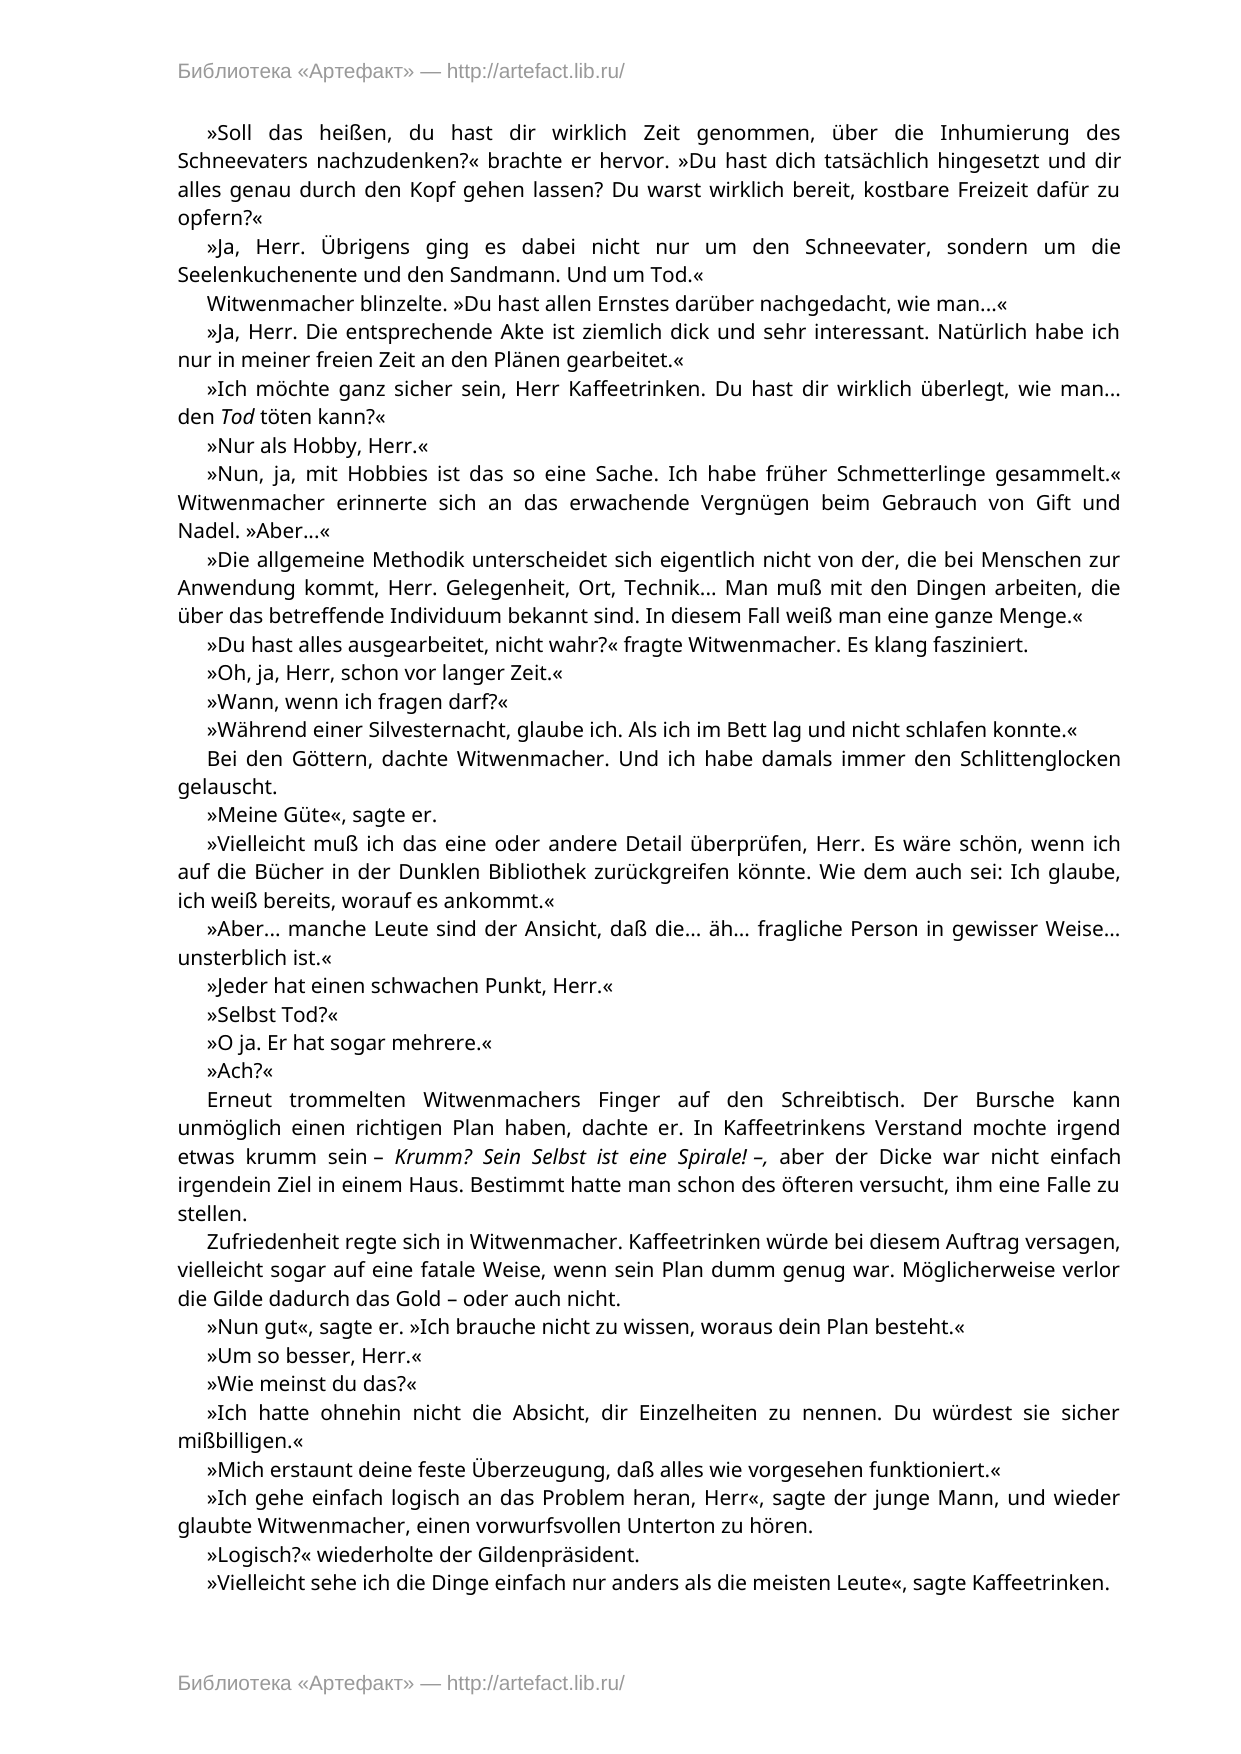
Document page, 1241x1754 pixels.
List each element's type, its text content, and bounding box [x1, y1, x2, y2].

text »Wie meinst du das?« [177, 1369, 1122, 1398]
text »Vielleicht muß ich das eine oder andere Detail überprüfen, Herr. Es wäre schön, wenn ich auf die Bücher in der Dunklen Bibliothek zurückgreifen könnte. Wie dem auch sei: Ich glaube, ich weiß bereits, worauf es ankommt.« [177, 829, 1122, 914]
text »Nun gut«, sagte er. »Ich brauche nicht zu wissen, woraus dein Plan besteht.« [177, 1312, 1122, 1341]
text »Selbst Tod?« [177, 1000, 1122, 1028]
text »Vielleicht sehe ich die Dinge einfach nur anders als die meisten Leute«, sagte Kaffeetrinken. [177, 1568, 1122, 1597]
text »Logisch?« wiederholte der Gildenpräsident. [177, 1540, 1122, 1568]
text »Aber... manche Leute sind der Ansicht, daß die... äh... fragliche Person in gewisser Weise... unsterblich ist.« [177, 914, 1122, 971]
text Zufriedenheit regte sich in Witwenmacher. Kaffeetrinken würde bei diesem Auftrag versagen, vielleicht sogar auf eine fatale Weise, wenn sein Plan dumm genug war. Möglicherweise verlor die Gilde dadurch das Gold – oder auch nicht. [177, 1227, 1122, 1312]
text »Du hast alles ausgearbeitet, nicht wahr?« fragte Witwenmacher. Es klang fasziniert. [177, 630, 1122, 658]
text »Nur als Hobby, Herr.« [177, 431, 1122, 459]
text »Oh, ja, Herr, schon vor langer Zeit.« [177, 658, 1122, 687]
text »Ja, Herr. Die entsprechende Akte ist ziemlich dick und sehr interessant. Natürlich habe ich nur in meiner freien Zeit an den Plänen gearbeitet.« [177, 317, 1122, 374]
text »Während einer Silvesternacht, glaube ich. Als ich im Bett lag und nicht schlafen konnte.« [177, 715, 1122, 744]
text Bei den Göttern, dachte Witwenmacher. Und ich habe damals immer den Schlittenglocken gelauscht. [177, 744, 1122, 801]
text »Ja, Herr. Übrigens ging es dabei nicht nur um den Schneevater, sondern um die Seelenkuchenente und den Sandmann. Und um Tod.« [177, 232, 1122, 289]
text »Ich möchte ganz sicher sein, Herr Kaffeetrinken. Du hast dir wirklich überlegt, wie man... den Tod töten kann?« [177, 374, 1122, 431]
text »Ich hatte ohnehin nicht die Absicht, dir Einzelheiten zu nennen. Du würdest sie sicher mißbilligen.« [177, 1398, 1122, 1455]
text »Jeder hat einen schwachen Punkt, Herr.« [177, 971, 1122, 1000]
text »Ach?« [177, 1057, 1122, 1085]
text »Mich erstaunt deine feste Überzeugung, daß alles wie vorgesehen funktioniert.« [177, 1455, 1122, 1483]
text »Die allgemeine Methodik unterscheidet sich eigentlich nicht von der, die bei Menschen zur Anwendung kommt, Herr. Gelegenheit, Ort, Technik... Man muß mit den Dingen arbeiten, die über das betreffende Individuum bekannt sind. In diesem Fall weiß man eine ganze Menge.« [177, 545, 1122, 630]
text »Wann, wenn ich fragen darf?« [177, 687, 1122, 715]
text »Um so besser, Herr.« [177, 1341, 1122, 1369]
text »Nun, ja, mit Hobbies ist das so eine Sache. Ich habe früher Schmetterlinge gesammelt.« Witwenmacher erinnerte sich an das erwachende Vergnügen beim Gebrauch von Gift und Nadel. »Aber...« [177, 459, 1122, 545]
text »O ja. Er hat sogar mehrere.« [177, 1028, 1122, 1057]
text »Meine Güte«, sagte er. [177, 801, 1122, 829]
text Witwenmacher blinzelte. »Du hast allen Ernstes darüber nachgedacht, wie man...« [177, 289, 1122, 317]
text »Ich gehe einfach logisch an das Problem heran, Herr«, sagte der junge Mann, und wieder glaubte Witwenmacher, einen vorwurfsvollen Unterton zu hören. [177, 1483, 1122, 1540]
text Erneut trommelten Witwenmachers Finger auf den Schreibtisch. Der Bursche kann unmöglich einen richtigen Plan haben, dachte er. In Kaffeetrinkens Verstand mochte irgend etwas krumm sein – Krumm? Sein Selbst ist eine Spirale! –, aber der Dicke war nicht einfach irgendein Ziel in einem Haus. Bestimmt hatte man schon des öfteren versucht, ihm eine Falle zu stellen. [177, 1085, 1122, 1227]
text »Soll das heißen, du hast dir wirklich Zeit genommen, über die Inhumierung des Schneevaters nachzudenken?« brachte er hervor. »Du hast dich tatsächlich hingesetzt und dir alles genau durch den Kopf gehen lassen? Du warst wirklich bereit, kostbare Freizeit dafür zu opfern?« [177, 118, 1122, 232]
